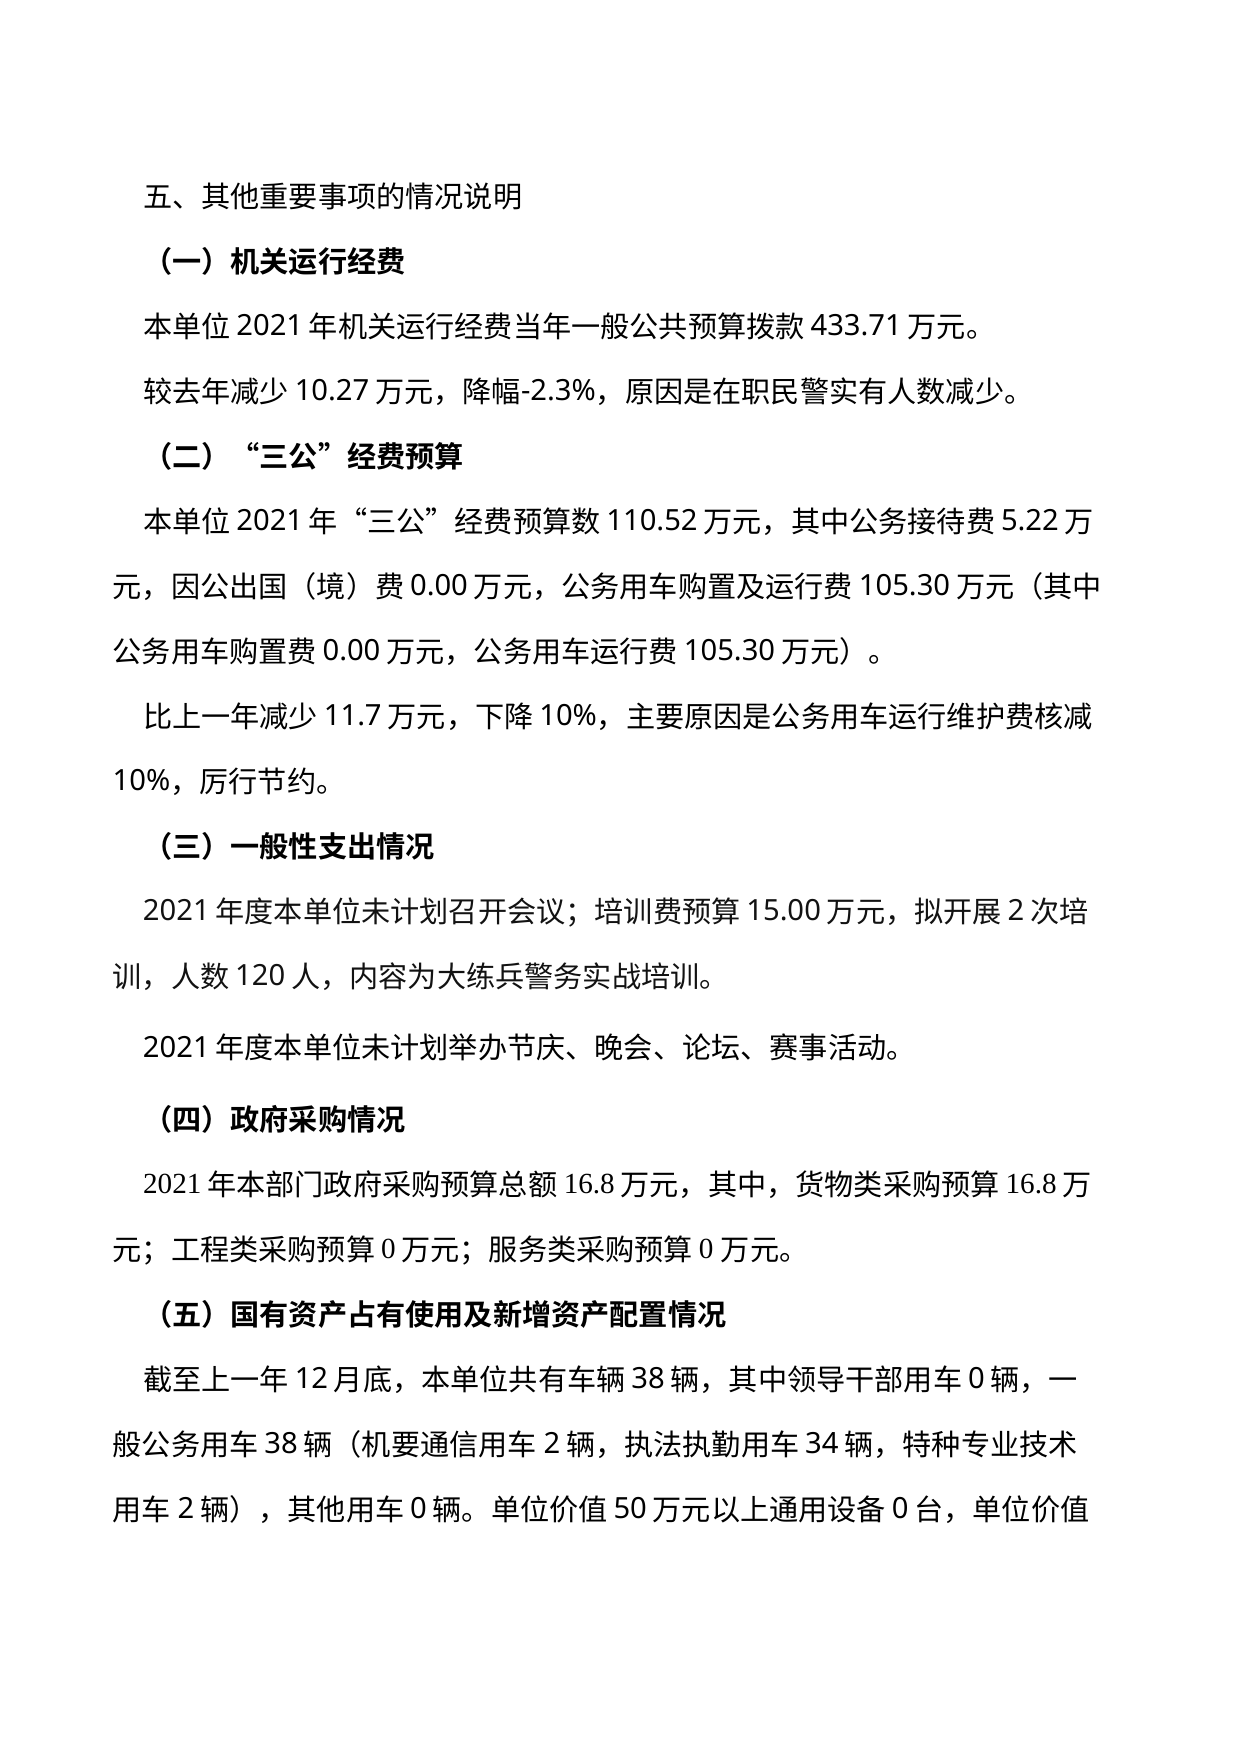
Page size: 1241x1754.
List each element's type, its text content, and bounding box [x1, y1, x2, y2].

table_cell 比上一年减少11.7万元，下降10%，主要原因是公务用车运行维护费核减10%，厉行节约。 [101, 682, 1116, 812]
table_cell （一）机关运行经费 [101, 227, 1116, 292]
table_cell 2021年本部门政府采购预算总额 16.8万元，其中，货物类采购预算16.8万元；工程类采购预算0万元；服务类采购预算0 万元。 [101, 1150, 1116, 1280]
table_cell 五、其他重要事项的情况说明 [101, 162, 1116, 227]
table_cell （三）一般性支出情况 [101, 812, 1116, 877]
table_cell （四）政府采购情况 [101, 1085, 1116, 1150]
table_cell （五）国有资产占有使用及新增资产配置情况 [101, 1280, 1116, 1345]
table_cell 2021年度本单位未计划举办节庆、晚会、论坛、赛事活动。 [101, 1007, 1116, 1085]
table_cell 较去年减少10.27万元，降幅-2.3%，原因是在职民警实有人数减少。 [101, 357, 1116, 422]
table_cell 本单位2021年“三公”经费预算数110.52万元，其中公务接待费5.22万元，因公出国（境）费0.00万元，公务用车购置及运行费105.30万元（其中公务用车购置费0.00万元，公务用车运行费105.30万元）。 [101, 487, 1116, 682]
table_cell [101, 1345, 1116, 1540]
table_cell （二）“三公”经费预算 [101, 422, 1116, 487]
table_cell 本单位2021年机关运行经费当年一般公共预算拨款433.71万元。 [101, 292, 1116, 357]
table_cell 2021年度本单位未计划召开会议；培训费预算15.00万元，拟开展2次培训，人数120人，内容为大练兵警务实战培训。 [101, 877, 1116, 1007]
